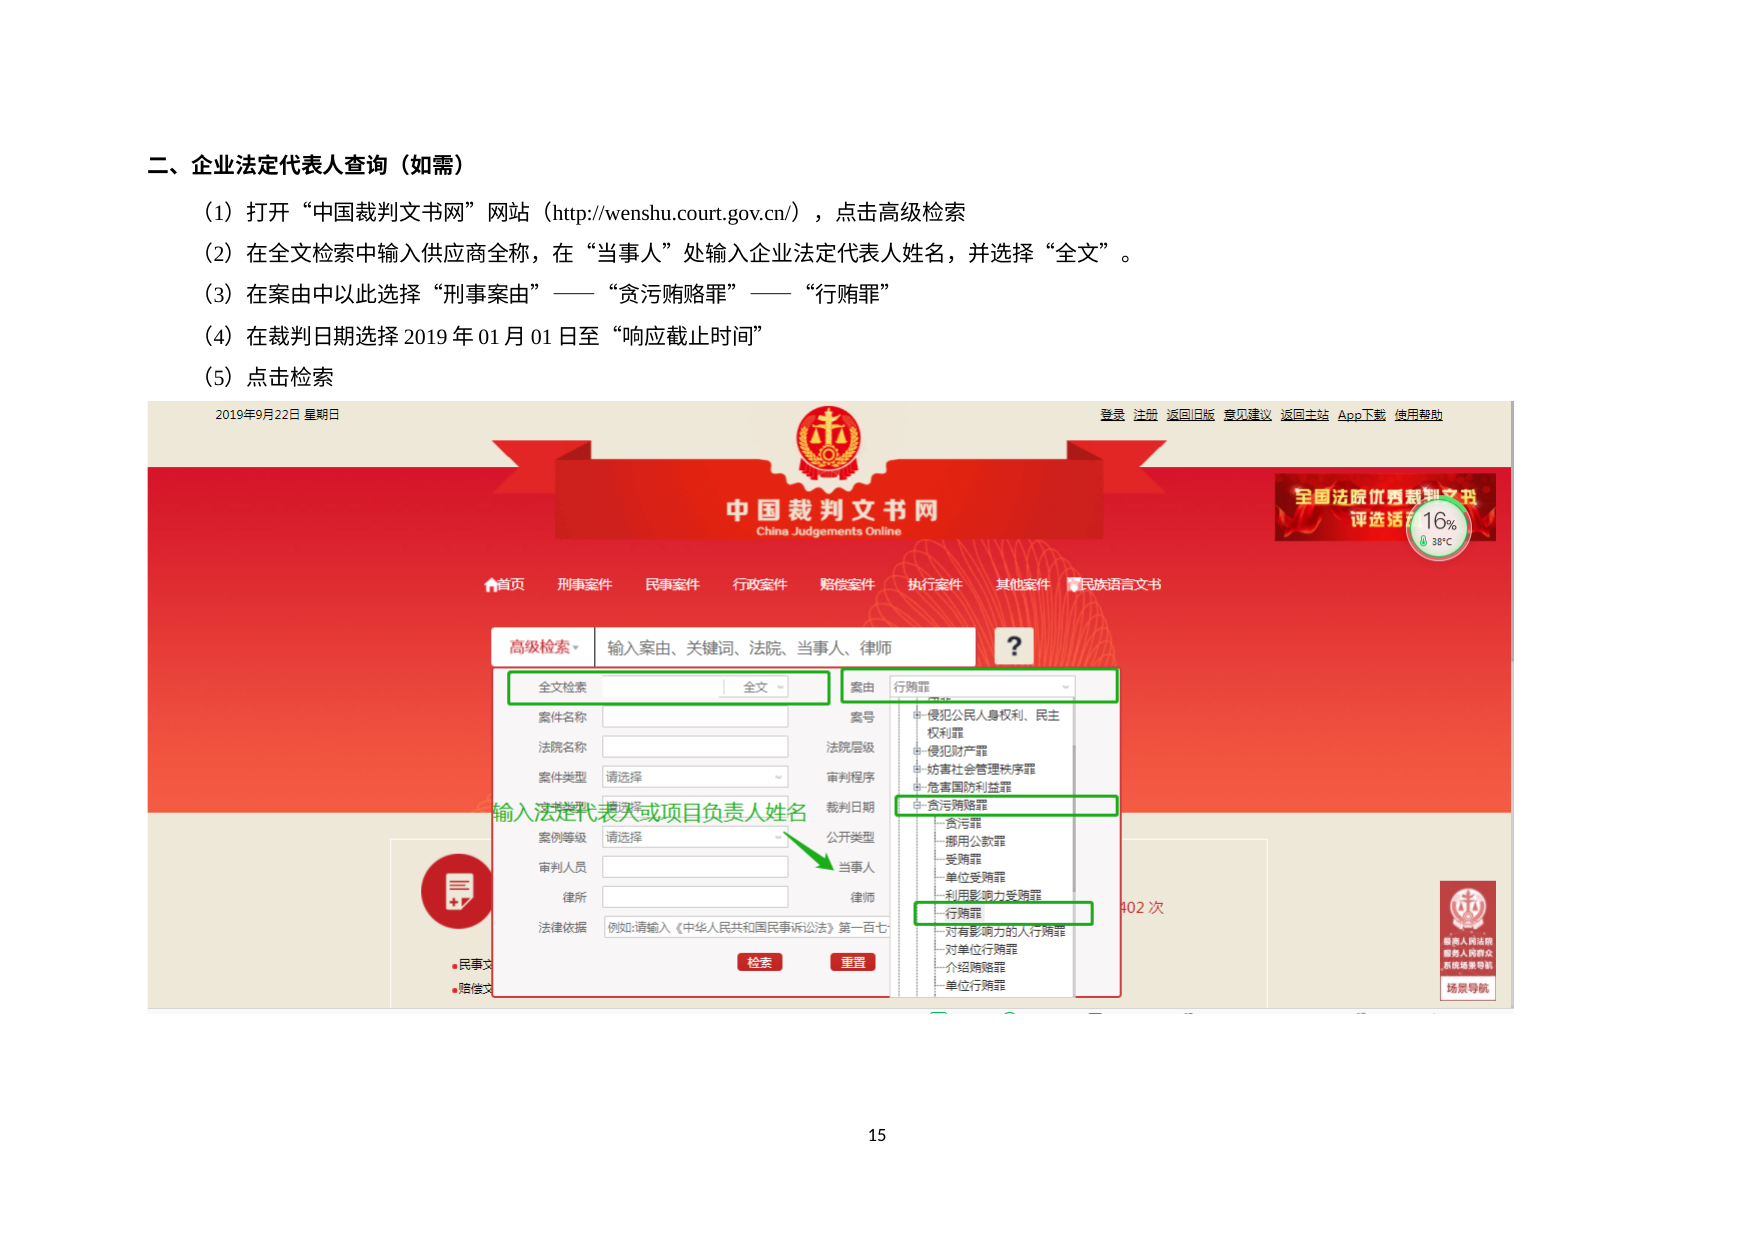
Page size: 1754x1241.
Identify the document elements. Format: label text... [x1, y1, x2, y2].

text （2）在全文检索中输入供应商全称，在“当事人”处输入企业法定代表人姓名，并选择“全文”。 [148, 236, 1606, 268]
picture [147, 401, 1514, 1014]
text （3）在案由中以此选择“刑事案由”——“贪污贿赂罪”——“行贿罪” [148, 277, 1606, 309]
text （4）在裁判日期选择2019年01月01日至“响应截止时间” [148, 319, 1606, 350]
text （1）打开“中国裁判文书网”网站（http://wenshu.court.gov.cn/），点击高级检索 [148, 195, 1606, 227]
text 二、企业法定代表人查询（如需） [148, 148, 1606, 179]
